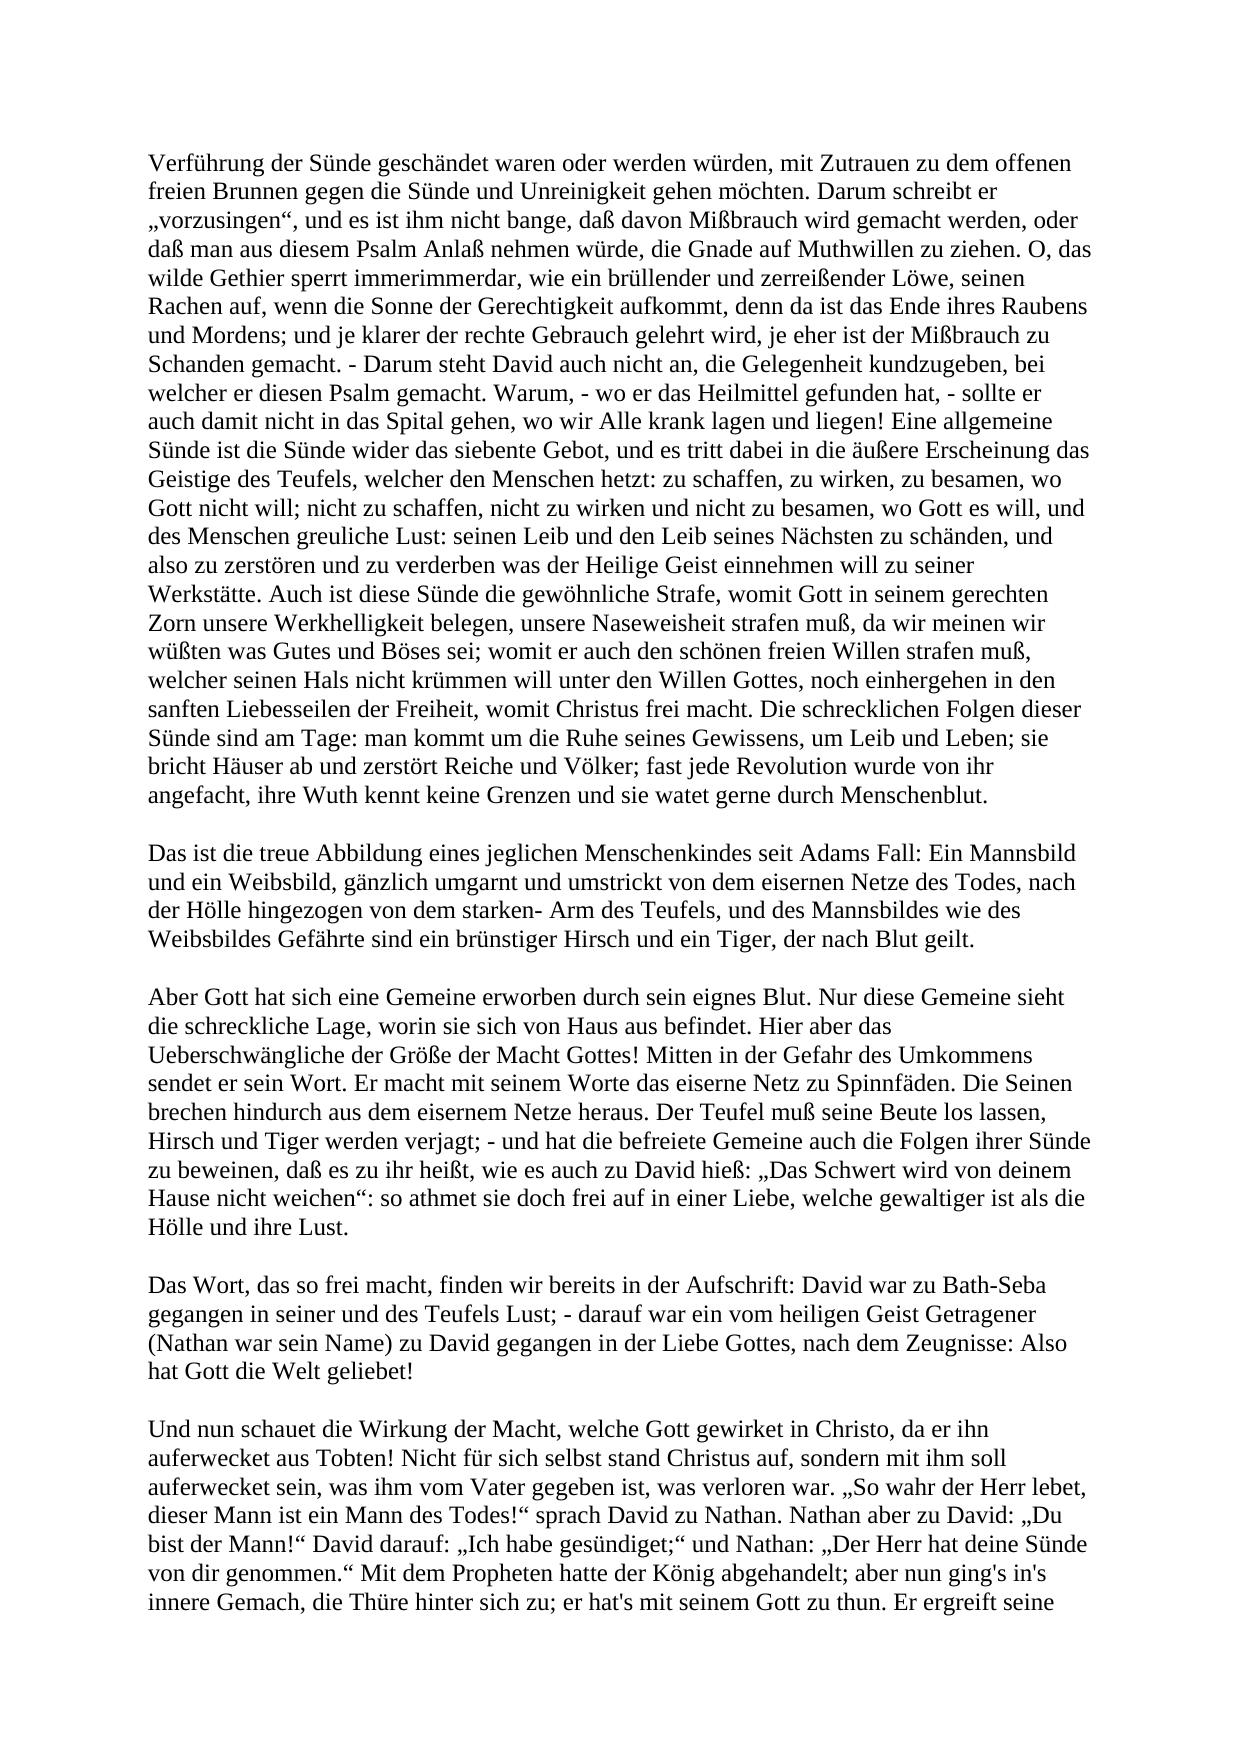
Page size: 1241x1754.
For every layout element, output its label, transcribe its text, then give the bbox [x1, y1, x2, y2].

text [148, 148, 1093, 809]
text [148, 1414, 1093, 1616]
text Das ist die treue Abbildung eines jeglichen Menschenkindes seit Adams Fall: Ein Mannsbild und ein Weibsbild, gänzlich umgarnt und umstrickt von dem eisernen Netze des Todes, nach der Hölle hingezogen von dem starken- Arm des Teufels, und des Mannsbildes wie des Weibsbildes Gefährte sind ein brünstiger Hirsch und ein Tiger, der nach Blut geilt. [148, 838, 1093, 953]
text Das Wort, das so frei macht, finden wir bereits in der Aufschrift: David war zu Bath-Seba gegangen in seiner und des Teufels Lust; - darauf war ein vom heiligen Geist Getragener (Nathan war sein Name) zu David gegangen in der Liebe Gottes, nach dem Zeugnisse: Also hat Gott die Welt geliebet! [148, 1270, 1093, 1385]
text Aber Gott hat sich eine Gemeine erworben durch sein eignes Blut. Nur diese Gemeine sieht die schreckliche Lage, worin sie sich von Haus aus befindet. Hier aber das Ueberschwängliche der Größe der Macht Gottes! Mitten in der Gefahr des Umkommens sendet er sein Wort. Er macht mit seinem Worte das eiserne Netz zu Spinnfäden. Die Seinen brechen hindurch aus dem eisernem Netze heraus. Der Teufel muß seine Beute los lassen, Hirsch und Tiger werden verjagt; - und hat die befreiete Gemeine auch die Folgen ihrer Sünde zu beweinen, daß es zu ihr heißt, wie es auch zu David hieß: „Das Schwert wird von deinem Hause nicht weichen“: so athmet sie doch frei auf in einer Liebe, welche gewaltiger ist als die Hölle und ihre Lust. [148, 982, 1093, 1241]
